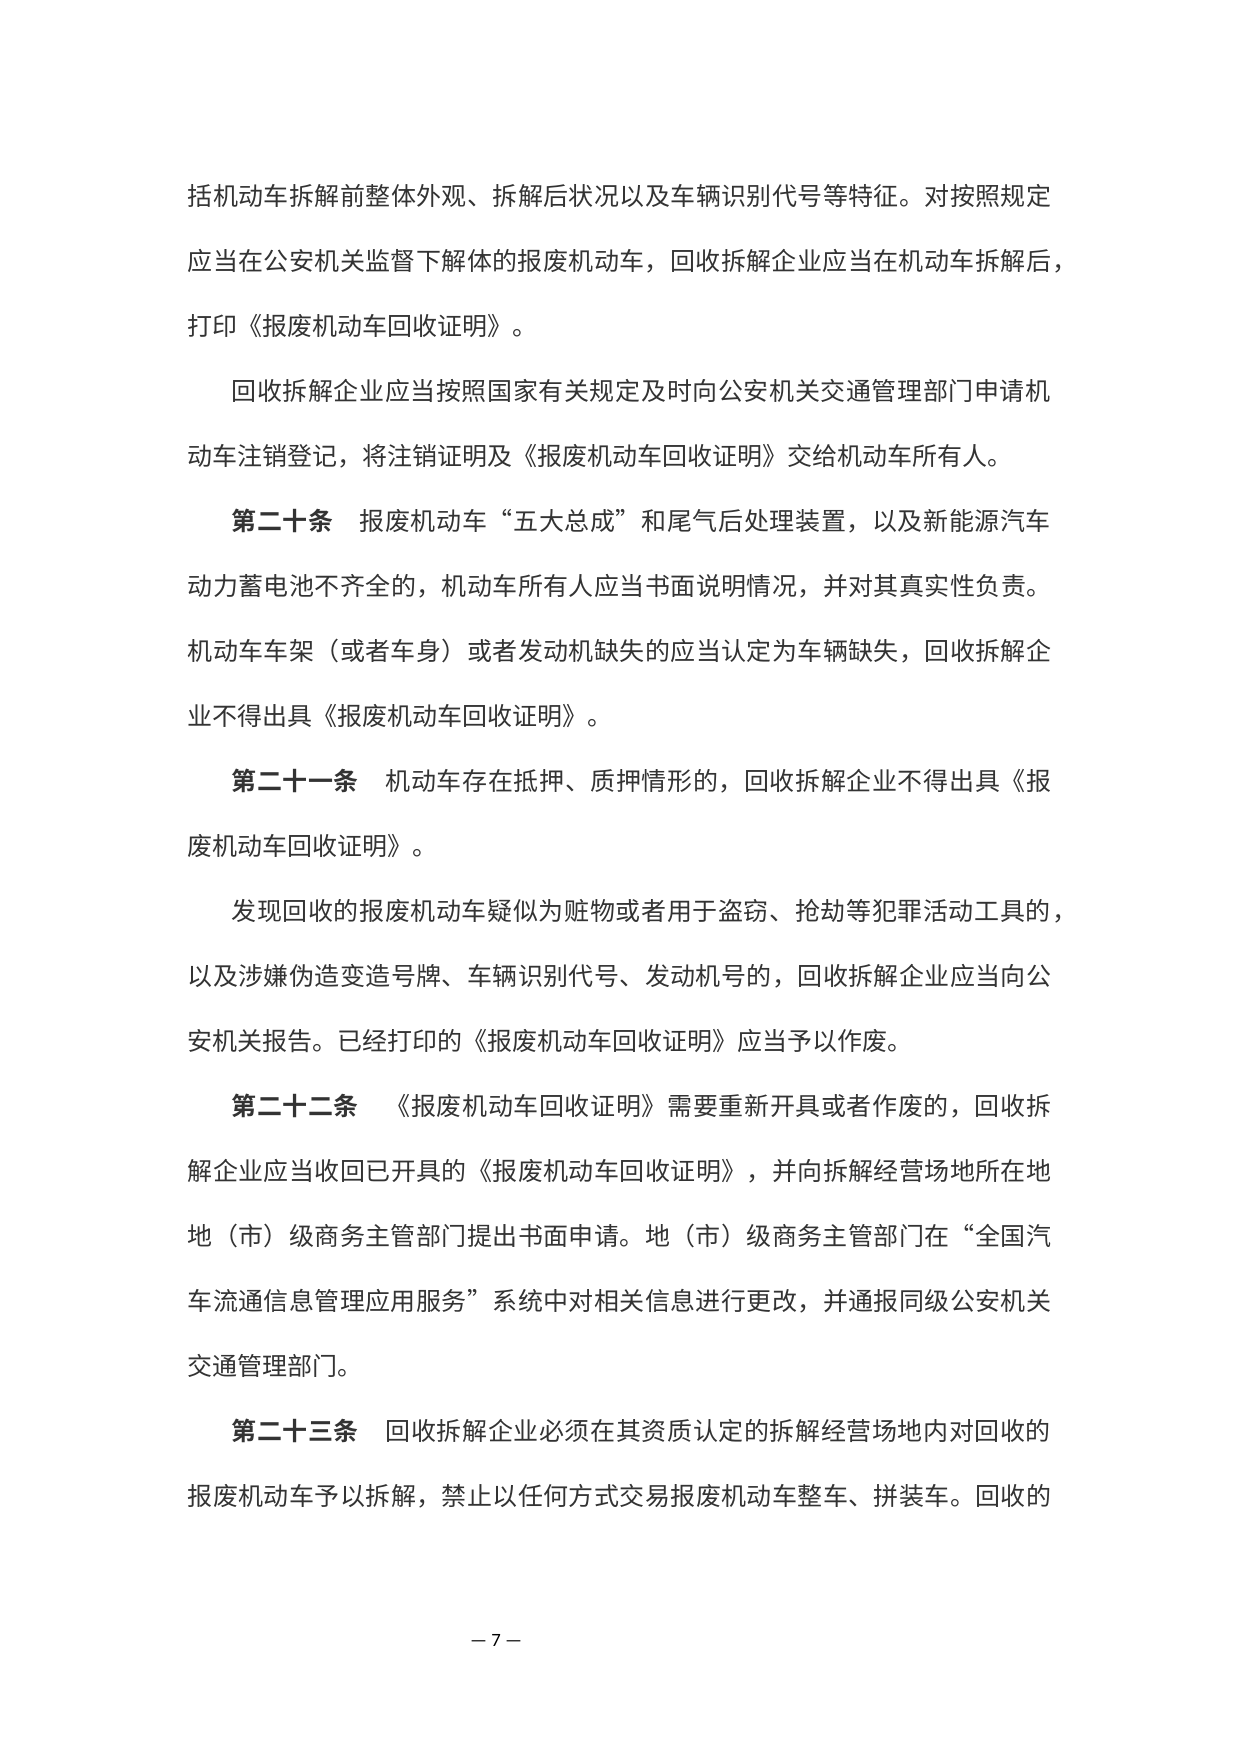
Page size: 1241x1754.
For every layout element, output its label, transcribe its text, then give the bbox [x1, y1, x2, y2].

text 回收拆解企业应当按照国家有关规定及时向公安机关交通管理部门申请机动车注销登记，将注销证明及《报废机动车回收证明》交给机动车所有人。 [187, 357, 1053, 487]
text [187, 162, 1053, 357]
text 第二十一条 机动车存在抵押、质押情形的，回收拆解企业不得出具《报废机动车回收证明》。 [187, 747, 1053, 877]
text 发现回收的报废机动车疑似为赃物或者用于盗窃、抢劫等犯罪活动工具的，以及涉嫌伪造变造号牌、车辆识别代号、发动机号的，回收拆解企业应当向公安机关报告。已经打印的《报废机动车回收证明》应当予以作废。 [187, 877, 1053, 1072]
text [187, 1397, 1053, 1527]
text 第二十二条 《报废机动车回收证明》需要重新开具或者作废的，回收拆解企业应当收回已开具的《报废机动车回收证明》，并向拆解经营场地所在地地（市）级商务主管部门提出书面申请。地（市）级商务主管部门在“全国汽车流通信息管理应用服务”系统中对相关信息进行更改，并通报同级公安机关交通管理部门。 [187, 1072, 1053, 1397]
text 第二十条 报废机动车“五大总成”和尾气后处理装置，以及新能源汽车动力蓄电池不齐全的，机动车所有人应当书面说明情况，并对其真实性负责。机动车车架（或者车身）或者发动机缺失的应当认定为车辆缺失，回收拆解企业不得出具《报废机动车回收证明》。 [187, 487, 1053, 747]
